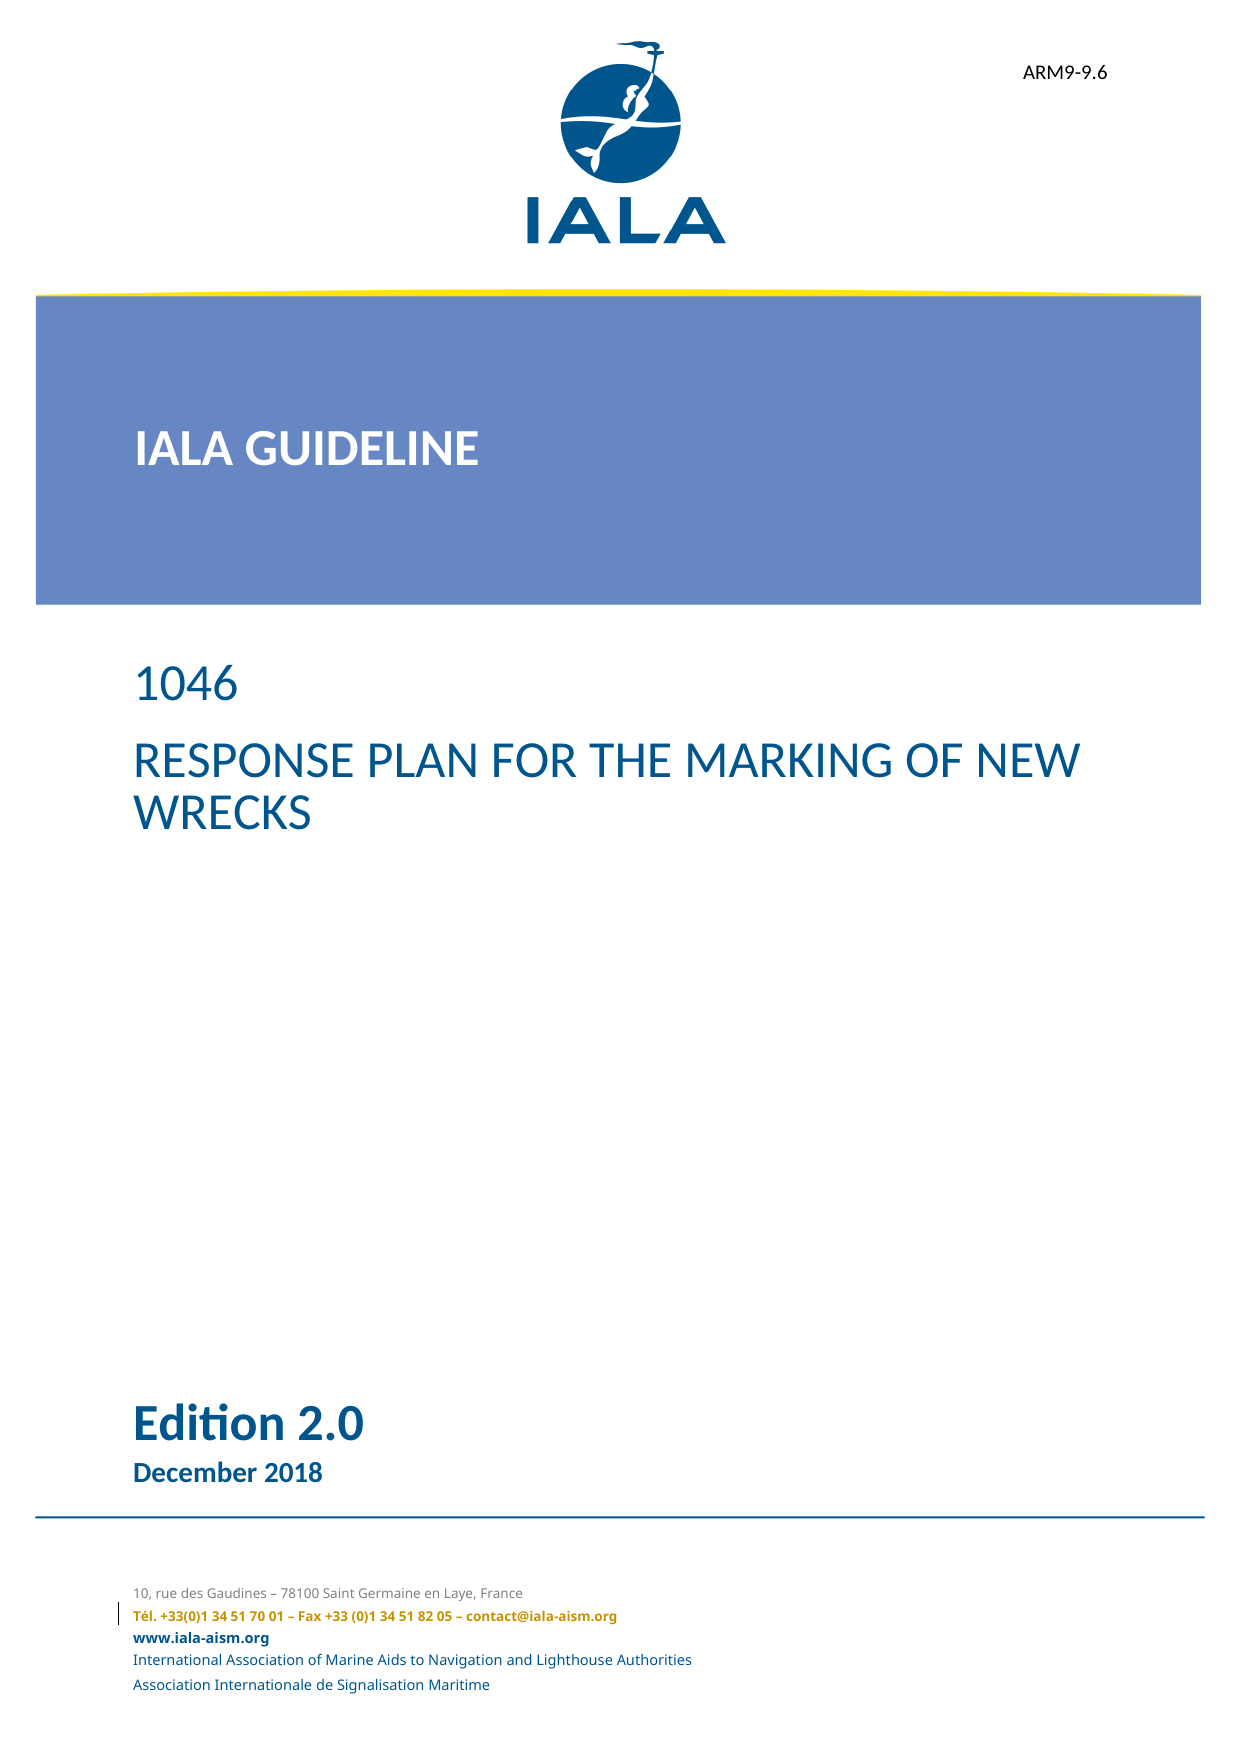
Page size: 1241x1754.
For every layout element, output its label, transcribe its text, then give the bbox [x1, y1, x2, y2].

text Edition 2.0 [133, 1390, 1107, 1454]
text Response Plan for the Marking of New Wrecks [133, 736, 1107, 840]
picture [0, 29, 1240, 616]
text December 2018 [133, 1454, 1107, 1489]
table_header IALA Guideline [40, 297, 1014, 604]
text 1046 [133, 649, 1107, 713]
